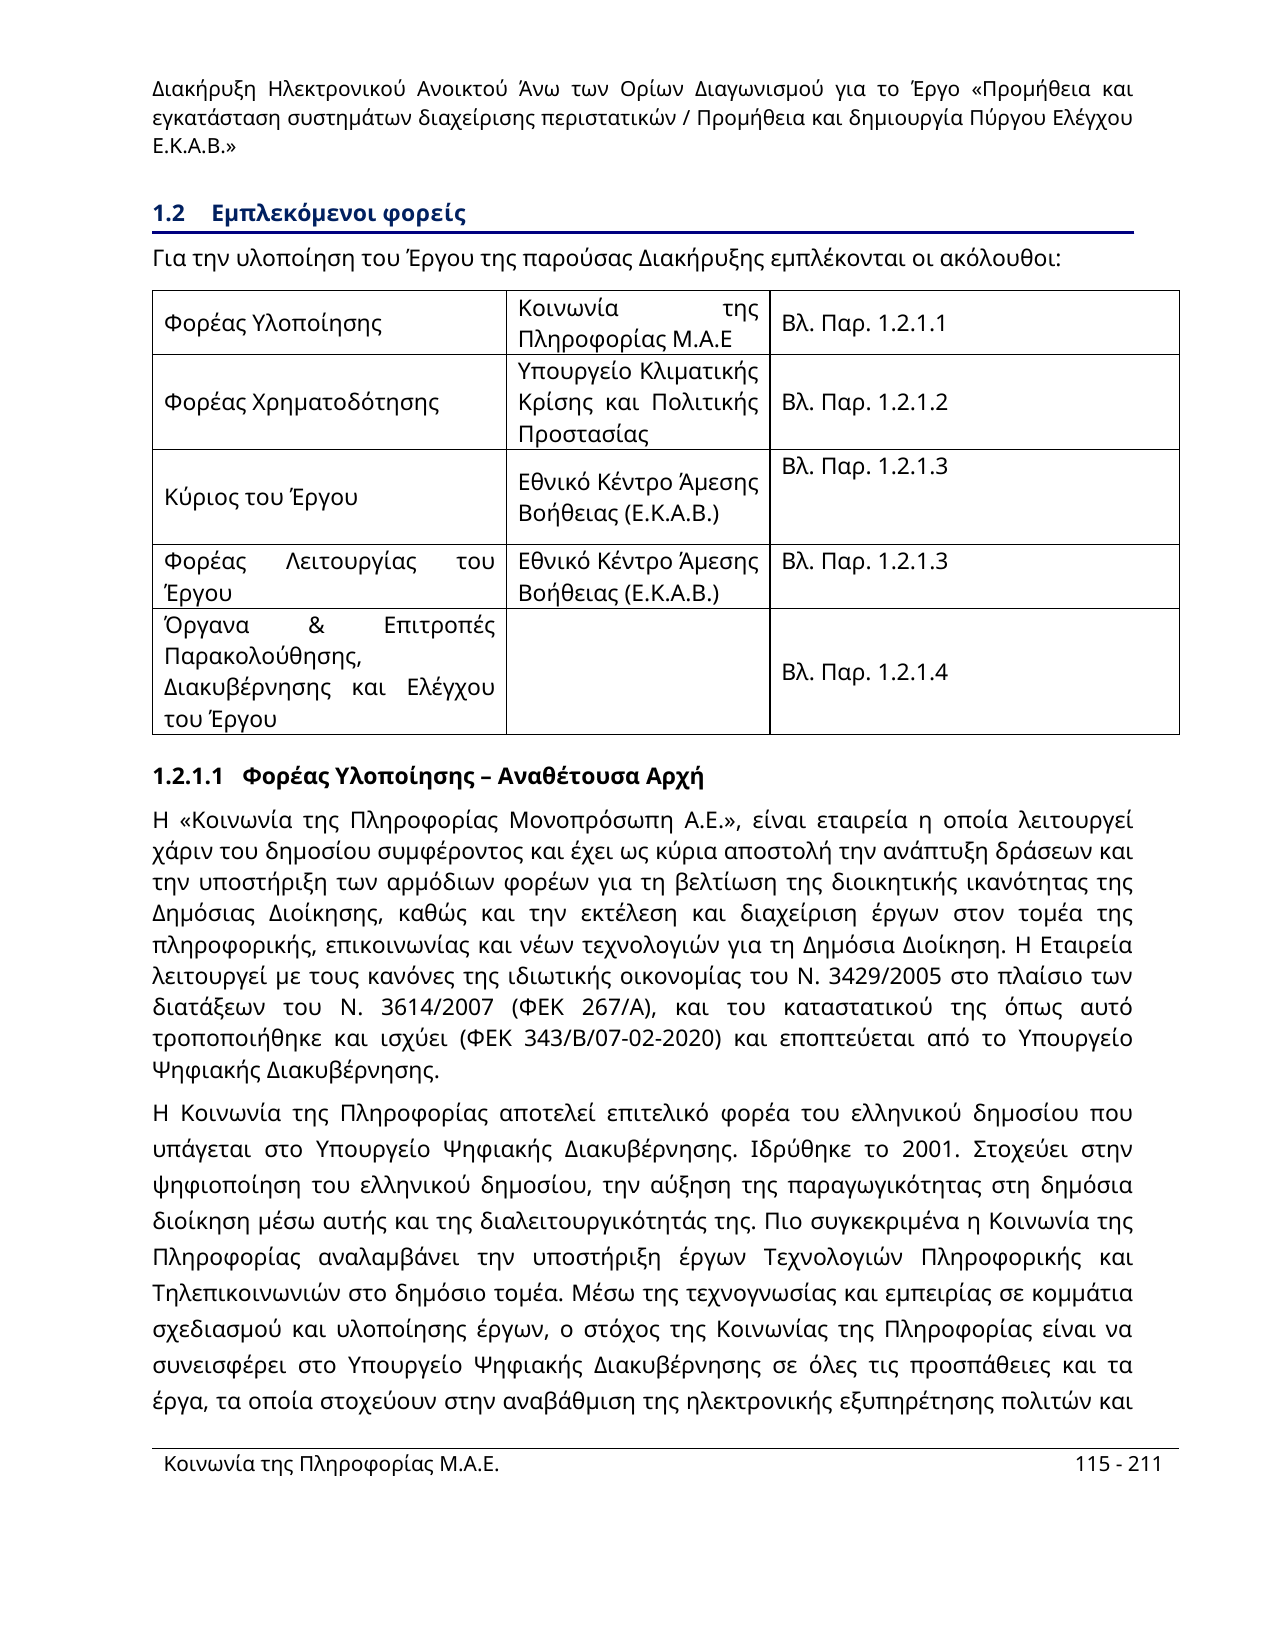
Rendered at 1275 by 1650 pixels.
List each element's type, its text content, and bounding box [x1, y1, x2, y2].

table_header Βλ. Παρ. 1.2.1.1 [771, 291, 1179, 354]
table_cell Εθνικό Κέντρο Άμεσης Βοήθειας (Ε.Κ.Α.Β.) [507, 450, 769, 544]
subtitle Εμπλεκόμενοι φορείς [152, 197, 1134, 231]
table_cell Βλ. Παρ. 1.2.1.3 [771, 545, 1179, 608]
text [152, 1097, 1134, 1416]
table_cell Εθνικό Κέντρο Άμεσης Βοήθειας (Ε.Κ.Α.Β.) [507, 545, 769, 608]
text Για την υλοποίηση του Έργου της παρούσας Διακήρυξης εμπλέκονται οι ακόλουθοι: [152, 242, 1134, 273]
table_cell Υπουργείο Κλιματικής Κρίσης και Πολιτικής Προστασίας [507, 355, 769, 449]
table_cell Κύριος του Έργου [153, 450, 506, 544]
table_cell Βλ. Παρ. 1.2.1.3 [771, 450, 1179, 544]
table_cell Όργανα & Επιτροπές Παρακολούθησης, Διακυβέρνησης και Ελέγχου του Έργου [153, 609, 506, 734]
table_cell Φορέας Λειτουργίας του Έργου [153, 545, 506, 608]
table_cell [507, 609, 769, 734]
table_cell Βλ. Παρ. 1.2.1.4 [771, 609, 1179, 734]
table_header Φορέας Υλοποίησης [153, 291, 506, 354]
text Η «Κοινωνία της Πληροφορίας Μονοπρόσωπη Α.Ε.», είναι εταιρεία η οποία λειτουργεί χάριν του δημοσίου συμφέροντος και έχει ως κύρια αποστολή την ανάπτυξη δράσεων και την υποστήριξη των αρμόδιων φορέων για τη βελτίωση της διοικητικής ικανότητας της Δημόσιας Διοίκησης, καθώς και την εκτέλεση και διαχείριση έργων στον τομέα της πληροφορικής, επικοινωνίας και νέων τεχνολογιών για τη Δημόσια Διοίκηση. Η Εταιρεία λειτουργεί με τους κανόνες της ιδιωτικής οικονομίας του N. 3429/2005 στο πλαίσιο των διατάξεων του N. 3614/2007 (ΦΕΚ 267/Α), και του καταστατικού της όπως αυτό τροποποιήθηκε και ισχύει (ΦΕΚ 343/Β/07-02-2020) και εποπτεύεται από το Υπουργείο Ψηφιακής Διακυβέρνησης. [152, 804, 1134, 1085]
table_header Κοινωνία της Πληροφορίας Μ.Α.Ε [507, 291, 769, 354]
table_cell Φορέας Χρηματοδότησης [153, 355, 506, 449]
text Φορέας Υλοποίησης – Αναθέτουσα Αρχή [152, 760, 1134, 791]
table_cell Βλ. Παρ. 1.2.1.2 [771, 355, 1179, 449]
